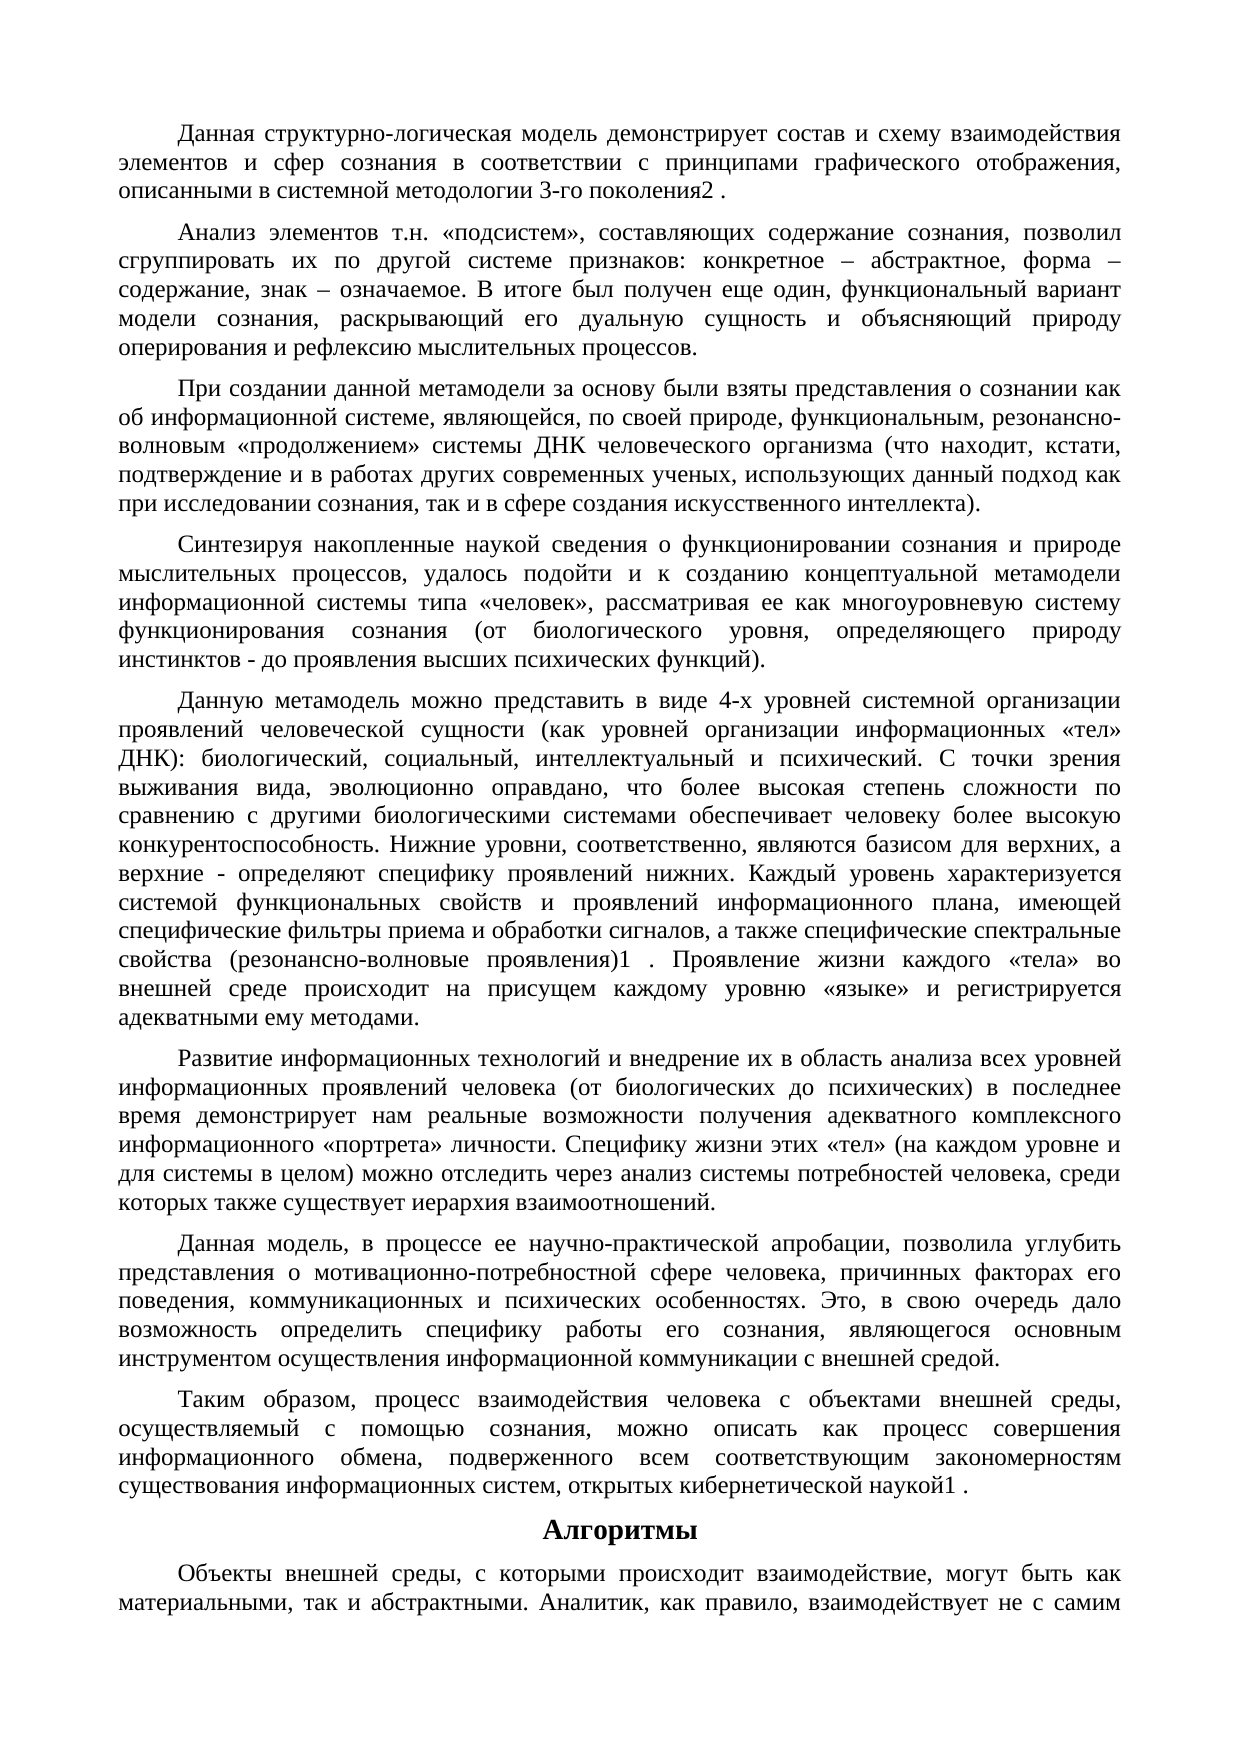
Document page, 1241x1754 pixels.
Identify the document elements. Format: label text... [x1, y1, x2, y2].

text При создании данной метамодели за основу были взяты представления о сознании как об информационной системе, являющейся, по своей природе, функциональным, резонансно-волновым «продолжением» системы ДНК человеческого организма (что находит, кстати, подтверждение и в работах других современных ученых, использующих данный подход как при исследовании сознания, так и в сфере создания искусственного интеллекта). [118, 373, 1122, 517]
text Развитие информационных технологий и внедрение их в область анализа всех уровней информационных проявлений человека (от биологических до психических) в последнее время демонстрирует нам реальные возможности получения адекватного комплексного информационного «портрета» личности. Специфику жизни этих «тел» (на каждом уровне и для системы в целом) можно отследить через анализ системы потребностей человека, среди которых также существует иерархия взаимоотношений. [118, 1043, 1122, 1216]
text Синтезируя накопленные наукой сведения о функционировании сознания и природе мыслительных процессов, удалось подойти и к созданию концептуальной метамодели информационной системы типа «человек», рассматривая ее как многоуровневую систему функционирования сознания (от биологического уровня, определяющего природу инстинктов - до проявления высших психических функций). [118, 529, 1122, 673]
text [118, 1558, 1122, 1615]
text Таким образом, процесс взаимодействия человека с объектами внешней среды, осуществляемый с помощью сознания, можно описать как процесс совершения информационного обмена, подверженного всем соответствующим закономерностям существования информационных систем, открытых кибернетической наукой1 . [118, 1384, 1122, 1499]
text Анализ элементов т.н. «подсистем», составляющих содержание сознания, позволил сгруппировать их по другой системе признаков: конкретное – абстрактное, форма – содержание, знак – означаемое. В итоге был получен еще один, функциональный вариант модели сознания, раскрывающий его дуальную сущность и объясняющий природу оперирования и рефлексию мыслительных процессов. [118, 217, 1122, 361]
text Данная модель, в процессе ее научно-практической апробации, позволила углубить представления о мотивационно-потребностной сфере человека, причинных факторах его поведения, коммуникационных и психических особенностях. Это, в свою очередь дало возможность определить специфику работы его сознания, являющегося основным инструментом осуществления информационной коммуникации с внешней средой. [118, 1228, 1122, 1372]
text Данная структурно-логическая модель демонстрирует состав и схему взаимодействия элементов и сфер сознания в соответствии с принципами графического отображения, описанными в системной методологии 3-го поколения2 . [118, 118, 1122, 204]
text Алгоритмы [118, 1512, 1122, 1545]
text Данную метамодель можно представить в виде 4-х уровней системной организации проявлений человеческой сущности (как уровней организации информационных «тел» ДНК): биологический, социальный, интеллектуальный и психический. С точки зрения выживания вида, эволюционно оправдано, что более высокая степень сложности по сравнению с другими биологическими системами обеспечивает человеку более высокую конкурентоспособность. Нижние уровни, соответственно, являются базисом для верхних, а верхние - определяют специфику проявлений нижних. Каждый уровень характеризуется системой функциональных свойств и проявлений информационного плана, имеющей специфические фильтры приема и обработки сигналов, а также специфические спектральные свойства (резонансно-волновые проявления)1 . Проявление жизни каждого «тела» во внешней среде происходит на присущем каждому уровню «языке» и регистрируется адекватными ему методами. [118, 686, 1122, 1031]
